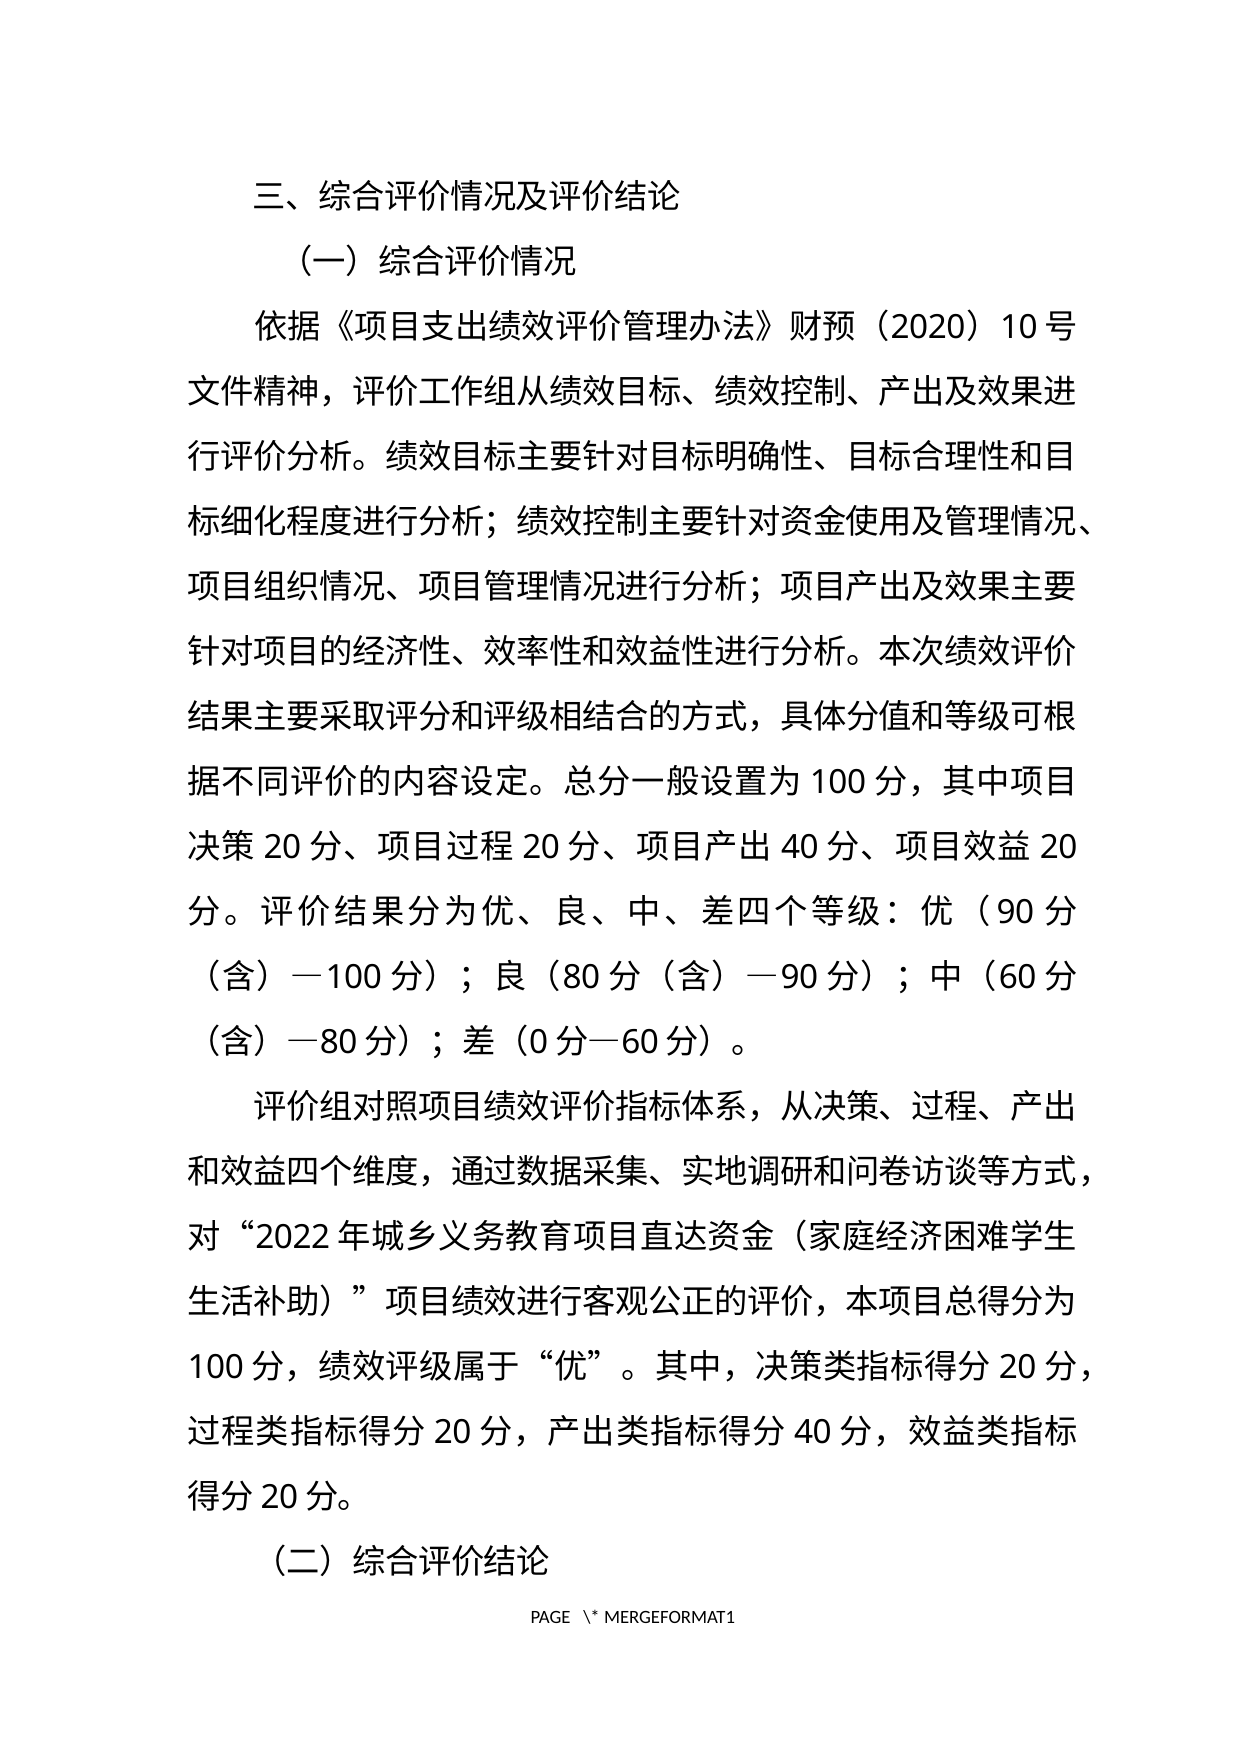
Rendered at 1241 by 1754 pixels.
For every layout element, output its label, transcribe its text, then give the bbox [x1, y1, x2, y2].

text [187, 227, 1078, 1592]
text 三、综合评价情况及评价结论 [187, 162, 1078, 227]
